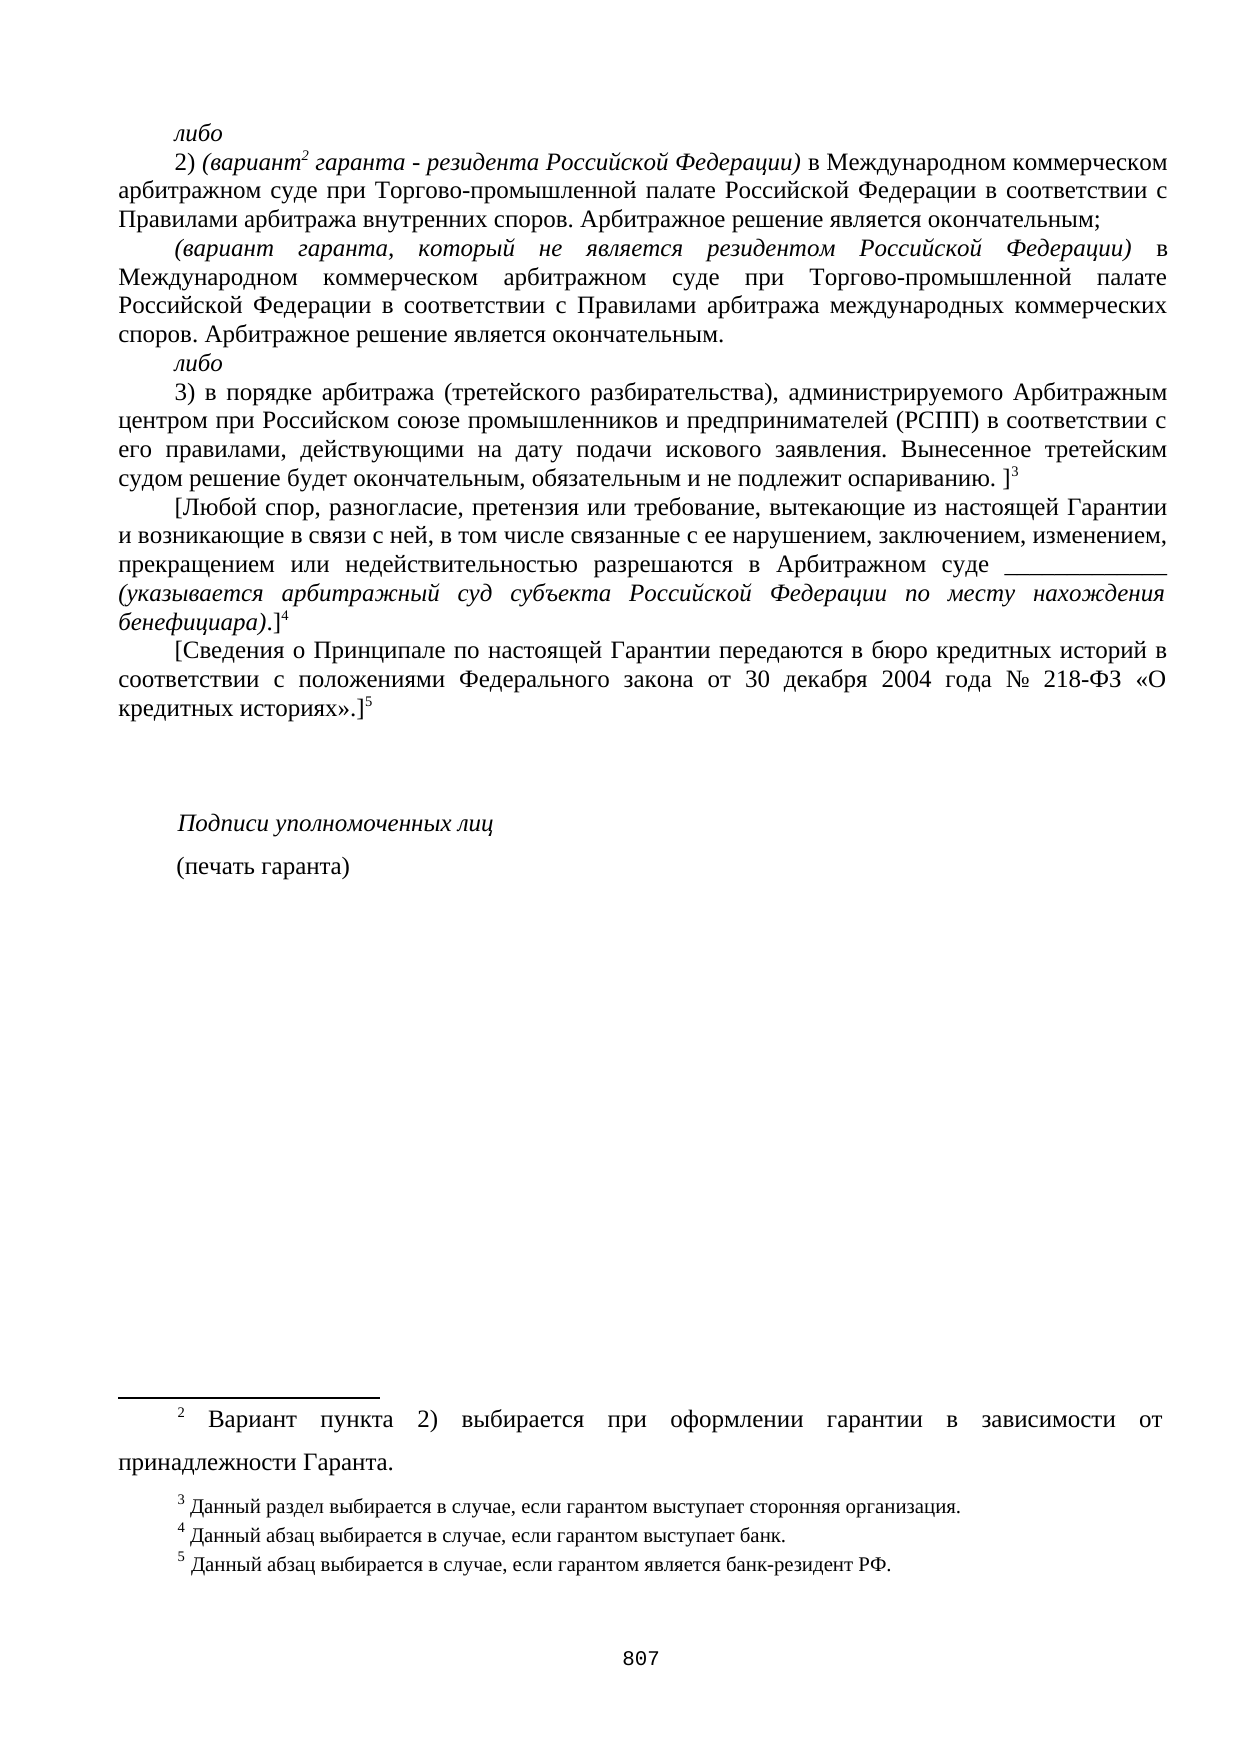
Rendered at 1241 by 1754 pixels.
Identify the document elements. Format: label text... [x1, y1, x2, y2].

text Подписи уполномоченных лиц [118, 808, 1163, 837]
text 2) (вариант гаранта - резидента Российской Федерации) в Международном коммерческом арбитражном суде при Торгово-промышленной палате Российской Федерации в соответствии с Правилами арбитража внутренних споров. Арбитражное решение является окончательным; [118, 147, 1168, 233]
text либо [118, 118, 1168, 147]
text 3) в порядке арбитража (третейского разбирательства), администрируемого Арбитражным центром при Российском союзе промышленников и предпринимателей (РСПП) в соответствии с его правилами, действующими на дату подачи искового заявления. Вынесенное третейским судом решение будет окончательным, обязательным и не подлежит оспариванию. ] [118, 377, 1168, 492]
text (вариант гаранта, который не является резидентом Российской Федерации) в Международном коммерческом арбитражном суде при Торгово-промышленной палате Российской Федерации в соответствии с Правилами арбитража международных коммерческих споров. Арбитражное решение является окончательным. [118, 233, 1168, 348]
text [Любой спор, разногласие, претензия или требование, вытекающие из настоящей Гарантии и возникающие в связи с ней, в том числе связанные с ее нарушением, заключением, изменением, прекращением или недействительностью разрешаются в Арбитражном суде _____________ (указывается арбитражный суд субъекта Российской Федерации по месту нахождения бенефициара).] [118, 492, 1168, 636]
text [Сведения о Принципале по настоящей Гарантии передаются в бюро кредитных историй в соответствии с положениями Федерального закона от 30 декабря 2004 года № 218-ФЗ «О кредитных историях».] [118, 636, 1168, 722]
text (печать гаранта) [174, 851, 1163, 880]
text либо [118, 348, 1168, 377]
